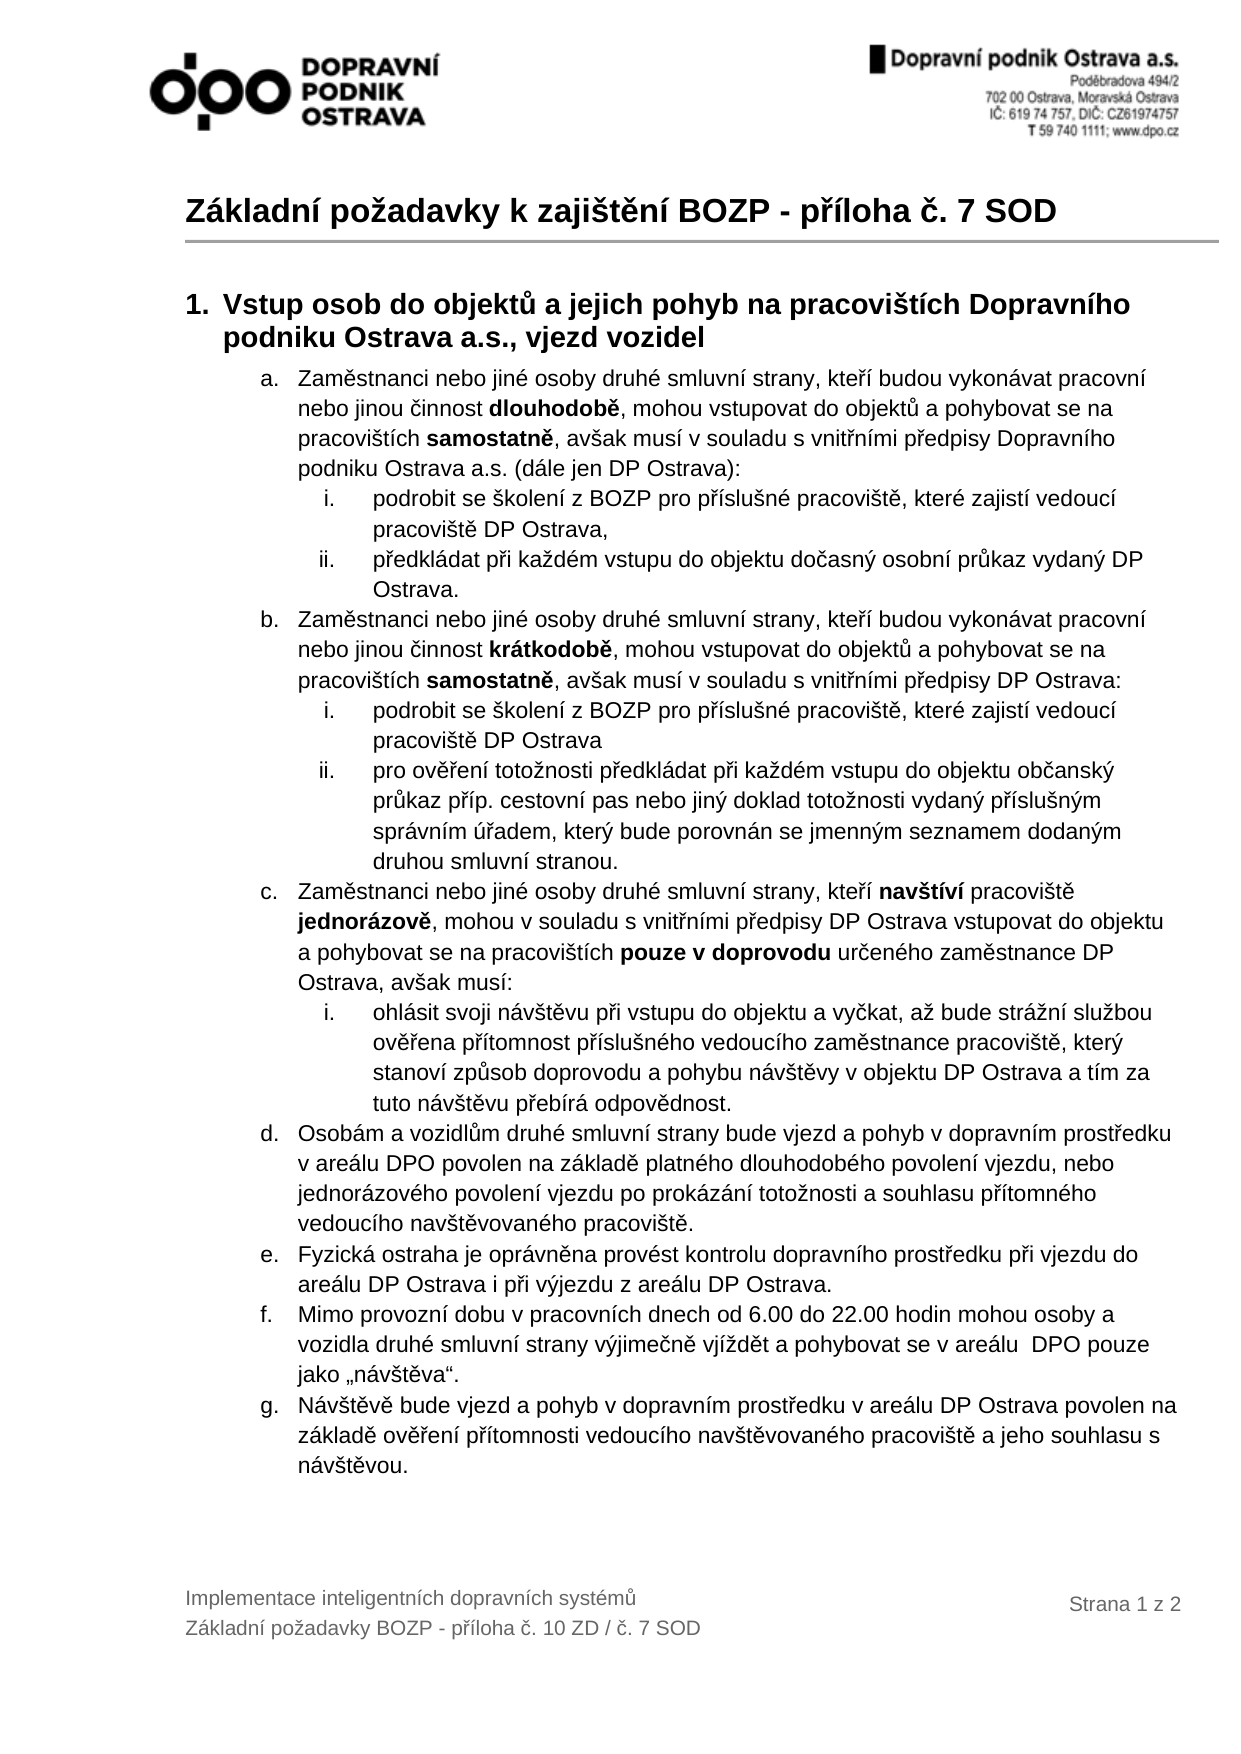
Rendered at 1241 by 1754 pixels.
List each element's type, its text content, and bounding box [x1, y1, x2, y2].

list Mimo provozní dobu v pracovních dnech od 6.00 do 22.00 hodin mohou osoby a vozidla druhé smluvní strany výjimečně vjíždět a pohybovat se v areálu DPO pouze jako „návštěva“. [260, 1301, 1181, 1388]
list pro ověření totožnosti předkládat při každém vstupu do objektu občanský průkaz příp. cestovní pas nebo jiný doklad totožnosti vydaný příslušným správním úřadem, který bude porovnán se jmenným seznamem dodaným druhou smluvní stranou. [335, 757, 1181, 874]
list Návštěvě bude vjezd a pohyb v dopravním prostředku v areálu DP Ostrava povolen na základě ověření přítomnosti vedoucího navštěvovaného pracoviště a jeho souhlasu s návštěvou. [260, 1392, 1181, 1478]
picture [147, 50, 444, 134]
subtitle Základní požadavky k zajištění BOZP - příloha č. 7 SOD [185, 191, 1181, 229]
list Osobám a vozidlům druhé smluvní strany bude vjezd a pohyb v dopravním prostředku v areálu DPO povolen na základě platného dlouhodobého povolení vjezdu, nebo jednorázového povolení vjezdu po prokázání totožnosti a souhlasu přítomného vedoucího navštěvovaného pracoviště. [260, 1120, 1181, 1237]
list ohlásit svoji návštěvu při vstupu do objektu a vyčkat, až bude strážní službou ověřena přítomnost příslušného vedoucího zaměstnance pracoviště, který stanoví způsob doprovodu a pohybu návštěvy v objektu DP Ostrava a tím za tuto návštěvu přebírá odpovědnost. [335, 999, 1181, 1116]
list podrobit se školení z BOZP pro příslušné pracoviště, které zajistí vedoucí pracoviště DP Ostrava [335, 697, 1181, 753]
list Zaměstnanci nebo jiné osoby druhé smluvní strany, kteří navštíví pracoviště jednorázově, mohou v souladu s vnitřními předpisy DP Ostrava vstupovat do objektu a pohybovat se na pracovištích pouze v doprovodu určeného zaměstnance DP Ostrava, avšak musí: [260, 878, 1181, 995]
subtitle Vstup osob do objektů a jejich pohyb na pracovištích Dopravního podniku Ostrava a.s., vjezd vozidel [185, 287, 1181, 354]
list podrobit se školení z BOZP pro příslušné pracoviště, které zajistí vedoucí pracoviště DP Ostrava, [335, 485, 1181, 542]
list předkládat při každém vstupu do objektu dočasný osobní průkaz vydaný DP Ostrava. [335, 546, 1181, 602]
picture [867, 42, 1182, 142]
list Fyzická ostraha je oprávněna provést kontrolu dopravního prostředku při vjezdu do areálu DP Ostrava i při výjezdu z areálu DP Ostrava. [260, 1241, 1181, 1297]
list Zaměstnanci nebo jiné osoby druhé smluvní strany, kteří budou vykonávat pracovní nebo jinou činnost krátkodobě, mohou vstupovat do objektů a pohybovat se na pracovištích samostatně, avšak musí v souladu s vnitřními předpisy DP Ostrava: [260, 606, 1181, 693]
list Zaměstnanci nebo jiné osoby druhé smluvní strany, kteří budou vykonávat pracovní nebo jinou činnost dlouhodobě, mohou vstupovat do objektů a pohybovat se na pracovištích samostatně, avšak musí v souladu s vnitřními předpisy Dopravního podniku Ostrava a.s. (dále jen DP Ostrava): [260, 364, 1181, 481]
